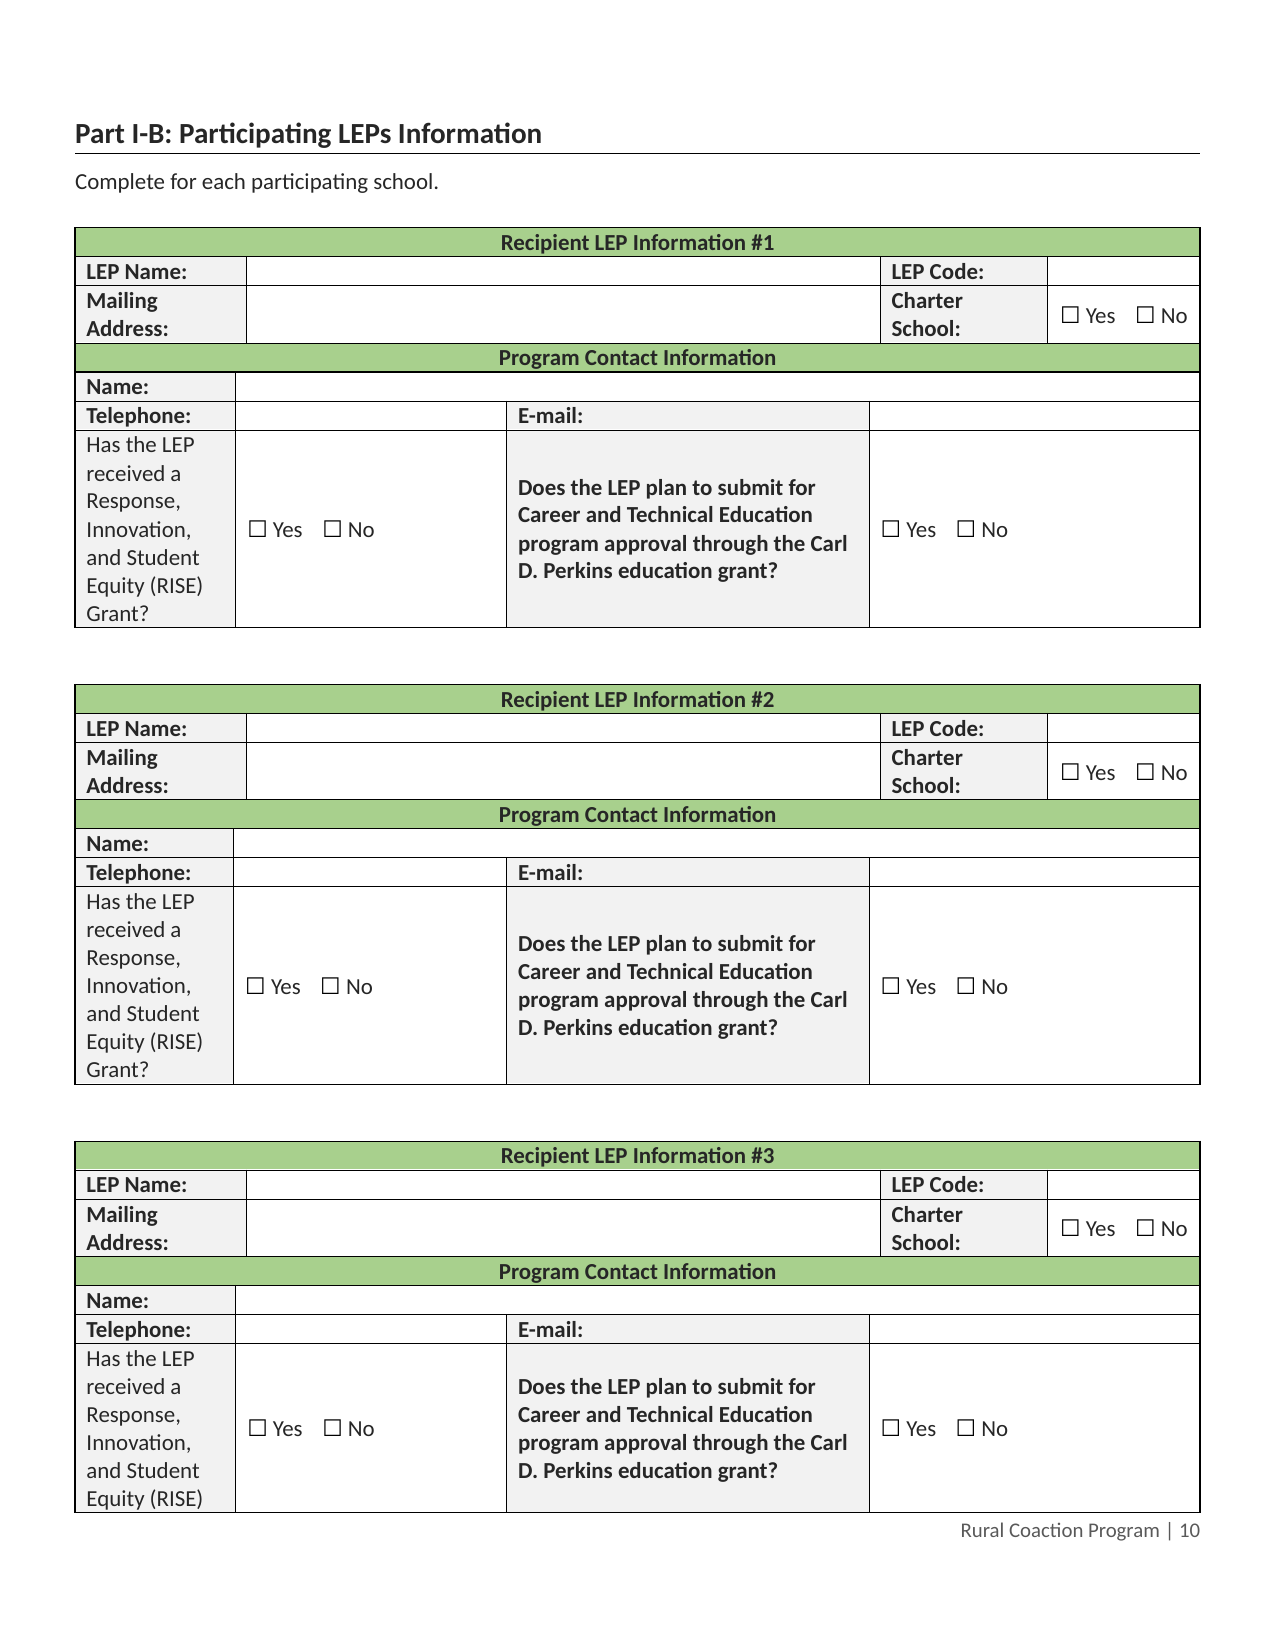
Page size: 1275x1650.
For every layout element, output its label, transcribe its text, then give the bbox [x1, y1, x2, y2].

table_cell Yes No [236, 431, 506, 627]
table_cell Mailing Address: [76, 1200, 246, 1256]
table_header Recipient LEP Information #3 [76, 1142, 1199, 1169]
table_cell LEP Code: [881, 1171, 1047, 1199]
table_cell Mailing Address: [76, 743, 246, 799]
table_cell LEP Name: [76, 1171, 246, 1199]
table_cell Mailing Address: [76, 286, 246, 342]
table_header Recipient LEP Information #2 [76, 685, 1199, 713]
table_cell [236, 1315, 506, 1343]
table_cell [236, 1286, 1199, 1314]
table_cell Yes No [234, 887, 506, 1083]
table_cell LEP Code: [881, 257, 1047, 285]
table_cell Charter School: [881, 743, 1047, 799]
table_cell [247, 714, 880, 742]
table_cell Telephone: [76, 1315, 235, 1343]
table_cell Yes No [1048, 286, 1199, 342]
table_cell LEP Name: [76, 257, 246, 285]
table_cell LEP Code: [881, 714, 1047, 742]
table_cell [870, 402, 1199, 429]
table_cell Yes No [870, 1344, 1199, 1512]
table_cell Does the LEP plan to submit for Career and Technical Education program approval through the Carl D. Perkins education grant? [507, 887, 869, 1083]
table_cell Charter School: [881, 286, 1047, 342]
table_cell Yes No [236, 1344, 506, 1512]
table_cell E-mail: [507, 858, 869, 886]
table_cell [1048, 257, 1199, 285]
table_cell Name: [76, 829, 233, 857]
table_cell Name: [76, 373, 235, 401]
table_cell Program Contact Information [76, 800, 1199, 828]
table_cell [247, 286, 880, 342]
table_cell [1048, 1171, 1199, 1199]
table_cell [236, 373, 1199, 401]
subtitle Part I-B: Participating LEPs Information [75, 116, 1200, 153]
table_cell Does the LEP plan to submit for Career and Technical Education program approval through the Carl D. Perkins education grant? [507, 431, 869, 627]
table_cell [507, 1344, 869, 1512]
table_cell LEP Name: [76, 714, 246, 742]
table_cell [76, 1344, 235, 1512]
table_cell Telephone: [76, 858, 233, 886]
table_cell [870, 1315, 1199, 1343]
table_cell [870, 858, 1199, 886]
table_cell Has the LEP received a Response, Innovation, and Student Equity (RISE) Grant? [76, 431, 235, 627]
text Complete for each participating school. [75, 167, 1200, 195]
table_cell [1048, 714, 1199, 742]
table_cell [234, 858, 506, 886]
table_cell [234, 829, 1199, 857]
table_cell Yes No [870, 431, 1199, 627]
table_cell Program Contact Information [76, 1257, 1199, 1285]
table_cell E-mail: [507, 402, 869, 429]
table_cell [247, 1200, 880, 1256]
table_cell Name: [76, 1286, 235, 1314]
table_cell Yes No [870, 887, 1199, 1083]
table_cell [236, 402, 506, 429]
table_cell Yes No [1048, 743, 1199, 799]
table_cell Charter School: [881, 1200, 1047, 1256]
table_cell E-mail: [507, 1315, 869, 1343]
table_cell [247, 257, 880, 285]
table_cell Program Contact Information [76, 344, 1199, 371]
table_cell Has the LEP received a Response, Innovation, and Student Equity (RISE) Grant? [76, 887, 233, 1083]
table_cell [247, 743, 880, 799]
table_header Recipient LEP Information #1 [76, 228, 1199, 256]
table_cell [247, 1171, 880, 1199]
table_cell Yes No [1048, 1200, 1199, 1256]
table_cell Telephone: [76, 402, 235, 429]
